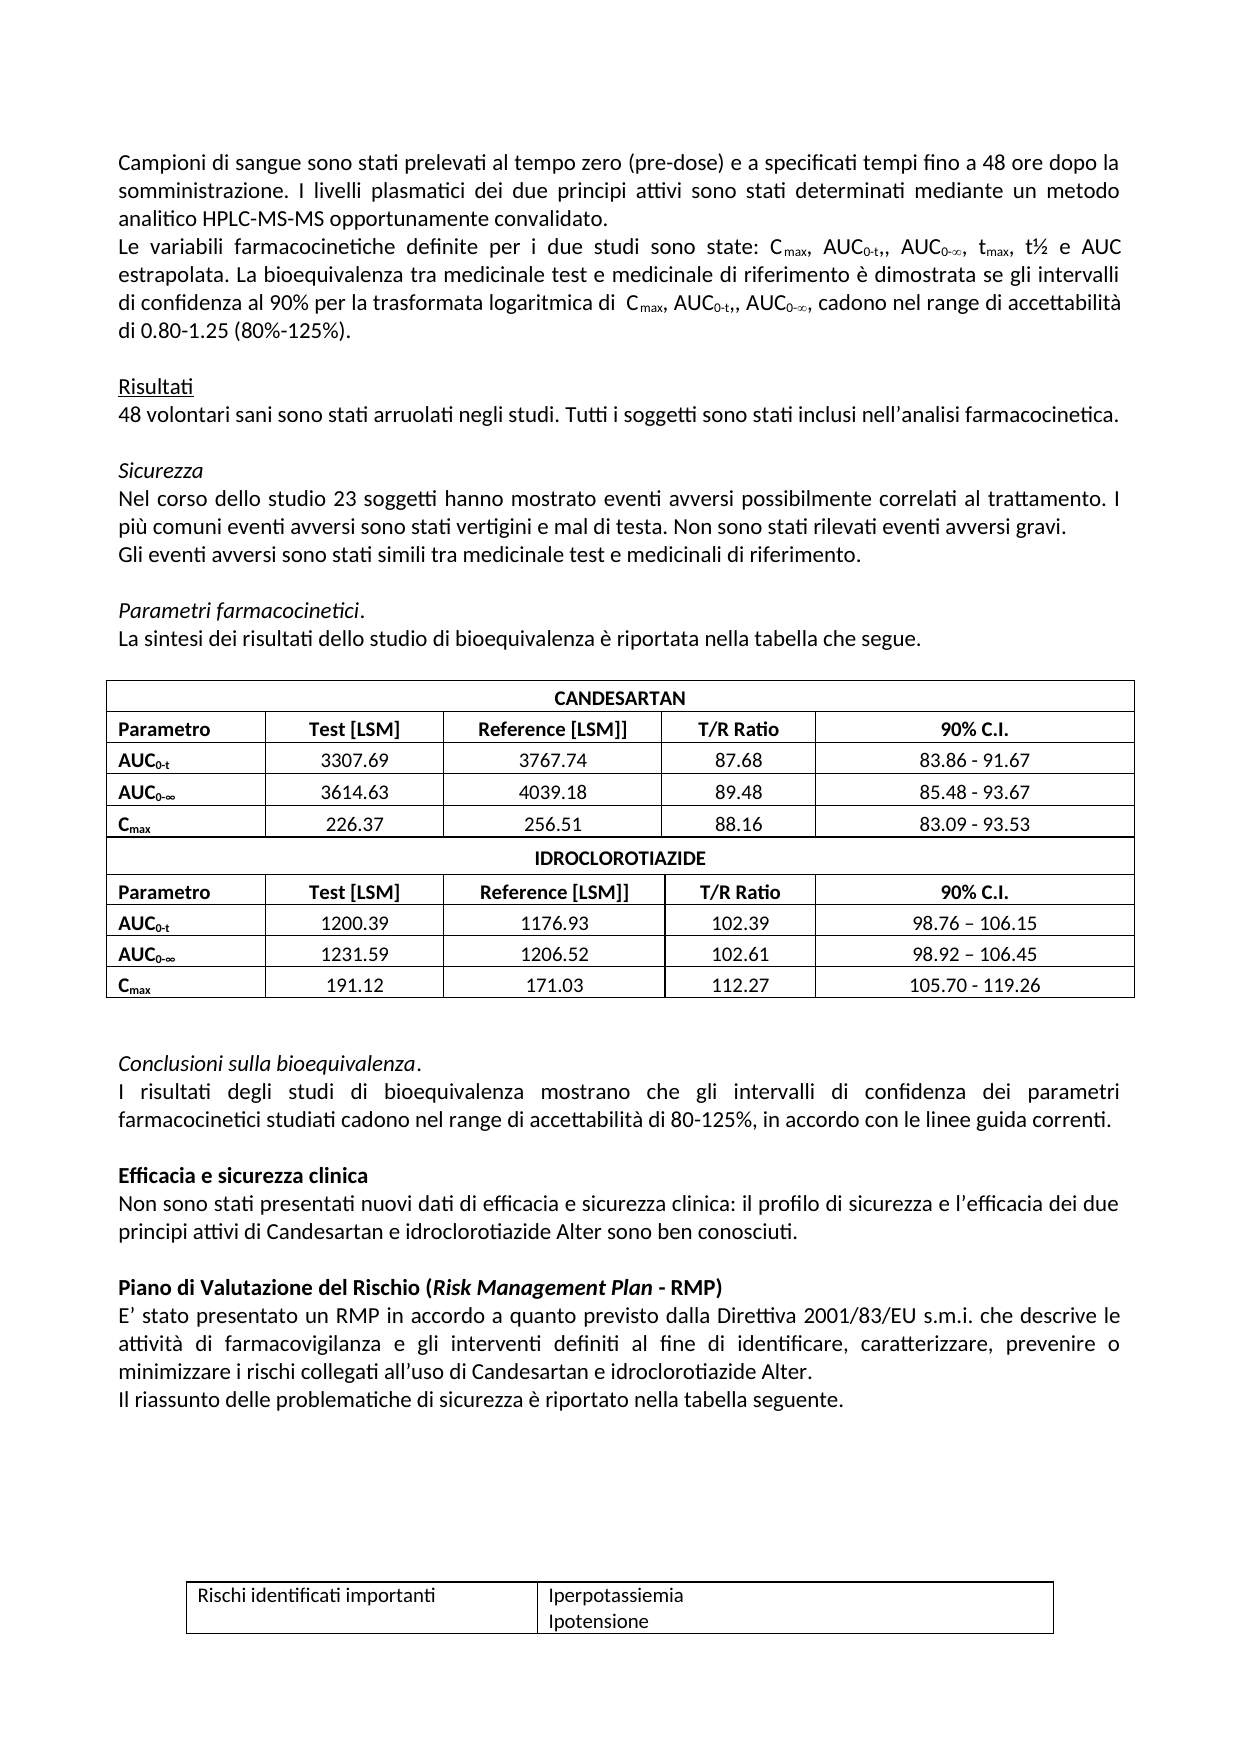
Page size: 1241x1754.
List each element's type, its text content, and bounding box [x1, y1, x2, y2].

table_cell 3614.63 [266, 774, 443, 805]
table_cell Parametro [107, 875, 265, 904]
table_cell Parametro [107, 712, 265, 742]
text Parametri farmacocinetici. [118, 596, 1122, 624]
table_cell 89.48 [662, 774, 815, 805]
table_cell 102.61 [666, 936, 815, 966]
table_cell 87.68 [662, 743, 815, 773]
list Il riassunto delle problematiche di sicurezza è riportato nella tabella seguente. [118, 1385, 1122, 1413]
table_cell IDROCLOROTIAZIDE [107, 838, 1134, 873]
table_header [538, 1583, 1053, 1633]
text Conclusioni sulla bioequivalenza. [118, 1049, 1122, 1077]
table_cell 1231.59 [266, 936, 443, 966]
list 48 volontari sani sono stati arruolati negli studi. Tutti i soggetti sono stati inclusi nell’analisi farmacocinetica. [118, 400, 1122, 428]
table_cell Test [LSM] [266, 712, 443, 742]
table_cell AUC0-t [107, 743, 265, 773]
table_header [187, 1583, 537, 1633]
table_cell 3767.74 [444, 743, 661, 773]
table_cell Reference [LSM]] [444, 875, 664, 904]
list Campioni di sangue sono stati prelevati al tempo zero (pre-dose) e a specificati tempi fino a 48 ore dopo la somministrazione. I livelli plasmatici dei due principi attivi sono stati determinati mediante un metodo analitico HPLC-MS-MS opportunamente convalidato. [118, 148, 1122, 232]
text I risultati degli studi di bioequivalenza mostrano che gli intervalli di confidenza dei parametri farmacocinetici studiati cadono nel range di accettabilità di 80-125%, in accordo con le linee guida correnti. [118, 1077, 1122, 1133]
table_cell Cmax [107, 806, 265, 836]
table_cell 112.27 [666, 967, 815, 997]
table_cell 88.16 [662, 806, 815, 836]
table_header CANDESARTAN [107, 681, 1134, 711]
table_cell 256.51 [444, 806, 661, 836]
table_cell 85.48 - 93.67 [816, 774, 1134, 805]
table_cell 1176.93 [444, 905, 664, 935]
table_cell 191.12 [266, 967, 443, 997]
text Nel corso dello studio 23 soggetti hanno mostrato eventi avversi possibilmente correlati al trattamento. I più comuni eventi avversi sono stati vertigini e mal di testa. Non sono stati rilevati eventi avversi gravi. [118, 484, 1122, 540]
table_cell 90% C.I. [816, 712, 1134, 742]
table_cell 98.76 – 106.15 [816, 905, 1134, 935]
table_cell 226.37 [266, 806, 443, 836]
text Gli eventi avversi sono stati simili tra medicinale test e medicinali di riferimento. [118, 540, 1122, 568]
table_cell 1206.52 [444, 936, 664, 966]
table_cell Cmax [107, 967, 265, 997]
list Piano di Valutazione del Rischio (Risk Management Plan - RMP) [118, 1273, 1122, 1301]
list Le variabili farmacocinetiche definite per i due studi sono state: Cmax, AUC0-t,, AUC0-, tmax, t½ e AUC estrapolata. La bioequivalenza tra medicinale test e medicinale di riferimento è dimostrata se gli intervalli di confidenza al 90% per la trasformata logaritmica di Cmax, AUC0-t,, AUC0-, cadono nel range di accettabilità di 0.80-1.25 (80%-125%). [118, 232, 1122, 344]
table_cell 171.03 [444, 967, 664, 997]
text La sintesi dei risultati dello studio di bioequivalenza è riportata nella tabella che segue. [118, 624, 1122, 652]
table_cell 90% C.I. [816, 875, 1134, 904]
text Efficacia e sicurezza clinica [118, 1161, 1122, 1189]
table_cell AUC0-∞ [107, 936, 265, 966]
table_cell 83.86 - 91.67 [816, 743, 1134, 773]
table_cell Reference [LSM]] [444, 712, 661, 742]
table_cell T/R Ratio [666, 875, 815, 904]
table_cell AUC0-t [107, 905, 265, 935]
table_cell T/R Ratio [662, 712, 815, 742]
list E’ stato presentato un RMP in accordo a quanto previsto dalla Direttiva 2001/83/EU s.m.i. che descrive le attività di farmacovigilanza e gli interventi definiti al fine di identificare, caratterizzare, prevenire o minimizzare i rischi collegati all’uso di Candesartan e idroclorotiazide Alter. [118, 1301, 1122, 1385]
table_cell 98.92 – 106.45 [816, 936, 1134, 966]
text Sicurezza [118, 456, 1122, 484]
table_cell 83.09 - 93.53 [816, 806, 1134, 836]
table_cell 4039.18 [444, 774, 661, 805]
table_cell 105.70 - 119.26 [816, 967, 1134, 997]
table_cell AUC0-∞ [107, 774, 265, 805]
text Non sono stati presentati nuovi dati di efficacia e sicurezza clinica: il profilo di sicurezza e l’efficacia dei due principi attivi di Candesartan e idroclorotiazide Alter sono ben conosciuti. [118, 1189, 1122, 1245]
table_cell 1200.39 [266, 905, 443, 935]
table_cell 3307.69 [266, 743, 443, 773]
table_cell Test [LSM] [266, 875, 443, 904]
list Risultati [118, 372, 1122, 400]
table_cell 102.39 [666, 905, 815, 935]
